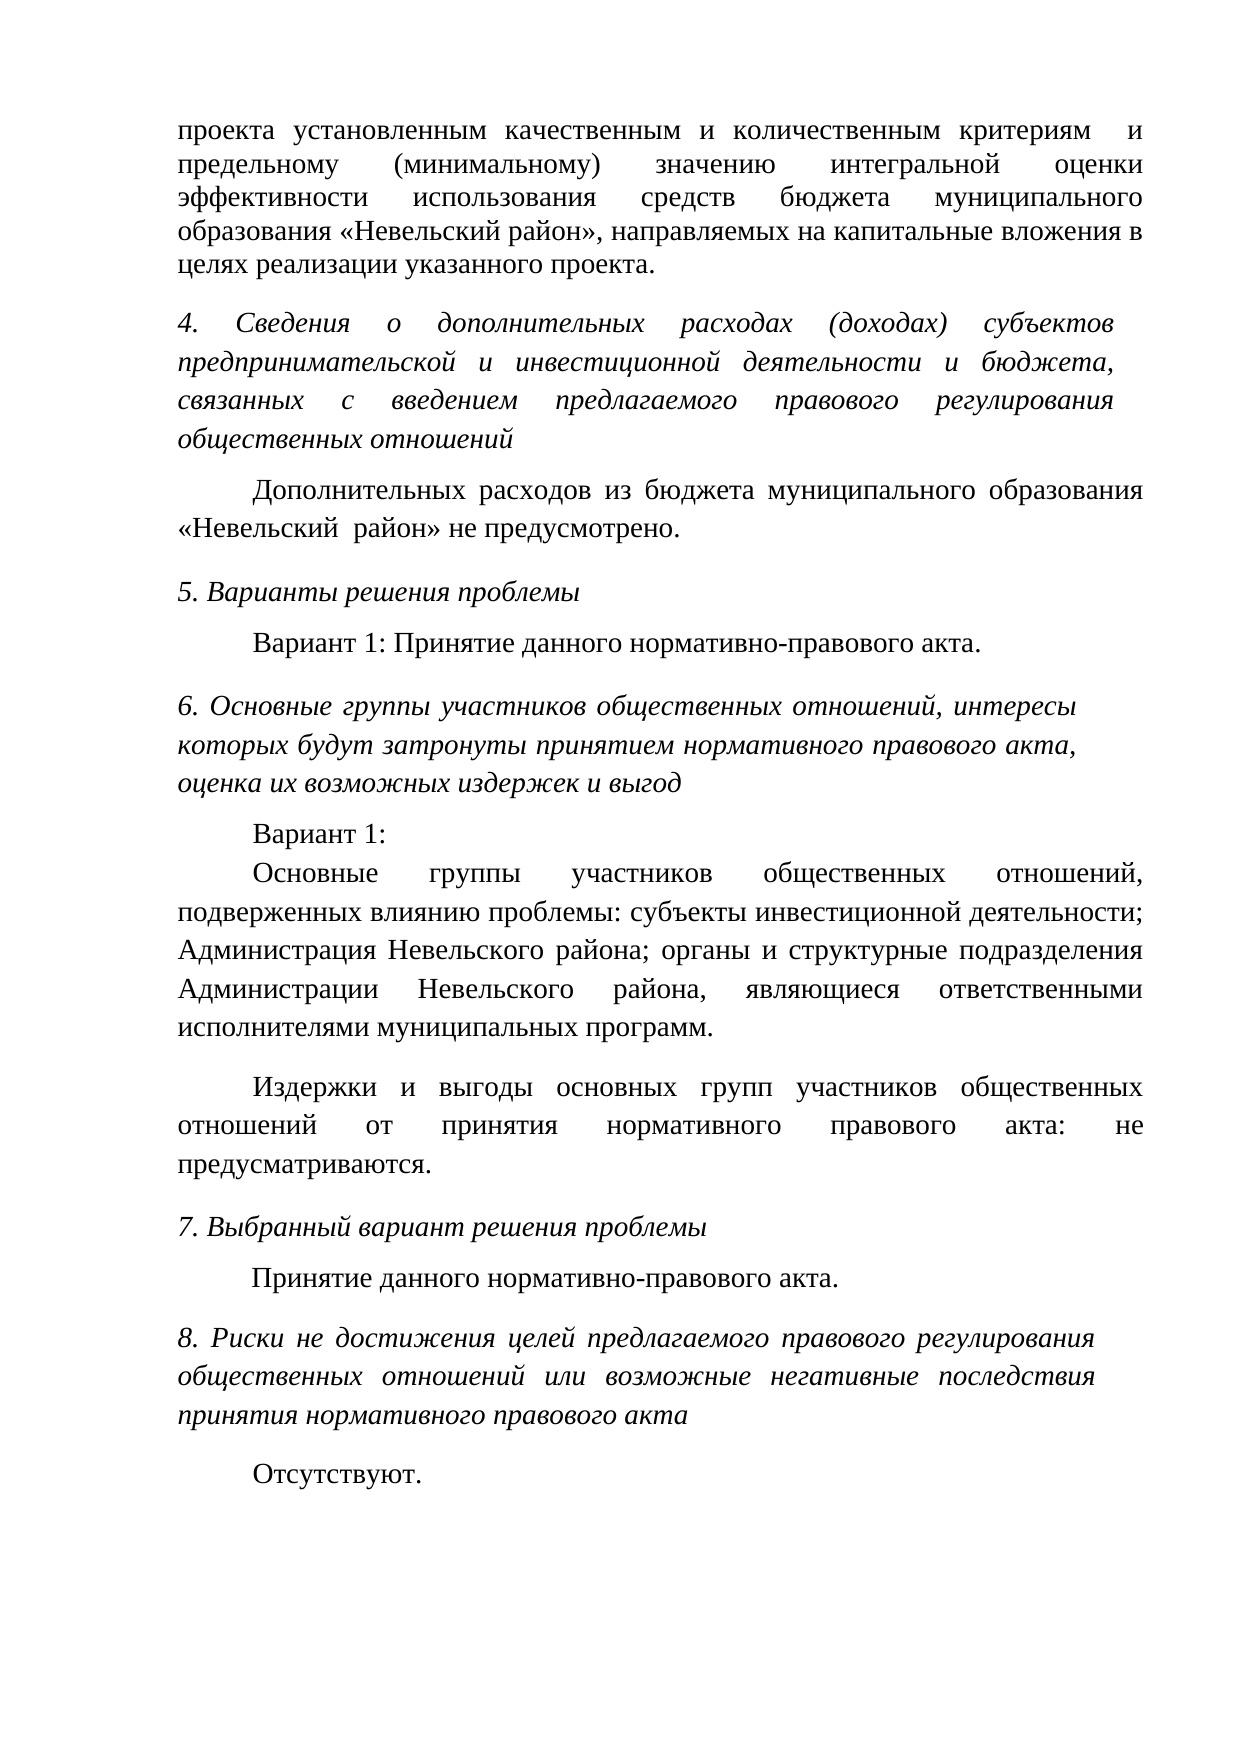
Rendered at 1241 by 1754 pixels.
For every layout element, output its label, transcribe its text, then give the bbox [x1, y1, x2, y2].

text 5. Варианты решения проблемы [177, 574, 1096, 607]
text Основные группы участников общественных отношений, подверженных влиянию проблемы: субъекты инвестиционной деятельности; Администрация Невельского района; органы и структурные подразделения Администрации Невельского района, являющиеся ответственными исполнителями муниципальных программ. [177, 855, 1144, 1043]
text Отсутствуют. [177, 1456, 1144, 1490]
text 7. Выбранный вариант решения проблемы [177, 1209, 1077, 1243]
text Дополнительных расходов из бюджета муниципального образования «Невельский район» не предусмотрено. [177, 472, 1144, 544]
text Издержки и выгоды основных групп участников общественных отношений от принятия нормативного правового акта: не предусматриваются. [177, 1069, 1144, 1179]
text Вариант 1: [177, 817, 1144, 850]
text 8. Риски не достижения целей предлагаемого правового регулирования общественных отношений или возможные негативные последствия принятия нормативного правового акта [177, 1320, 1096, 1430]
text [177, 112, 1144, 280]
text 6. Основные группы участников общественных отношений, интересы которых будут затронуты принятием нормативного правового акта, оценка их возможных издержек и выгод [177, 688, 1077, 799]
text 4. Сведения о дополнительных расходах (доходах) субъектов предпринимательской и инвестиционной деятельности и бюджета, связанных с введением предлагаемого правового регулирования общественных отношений [177, 305, 1115, 454]
text Вариант 1: Принятие данного нормативно-правового акта. [177, 625, 1144, 658]
text Принятие данного нормативно-правового акта. [177, 1260, 1096, 1294]
